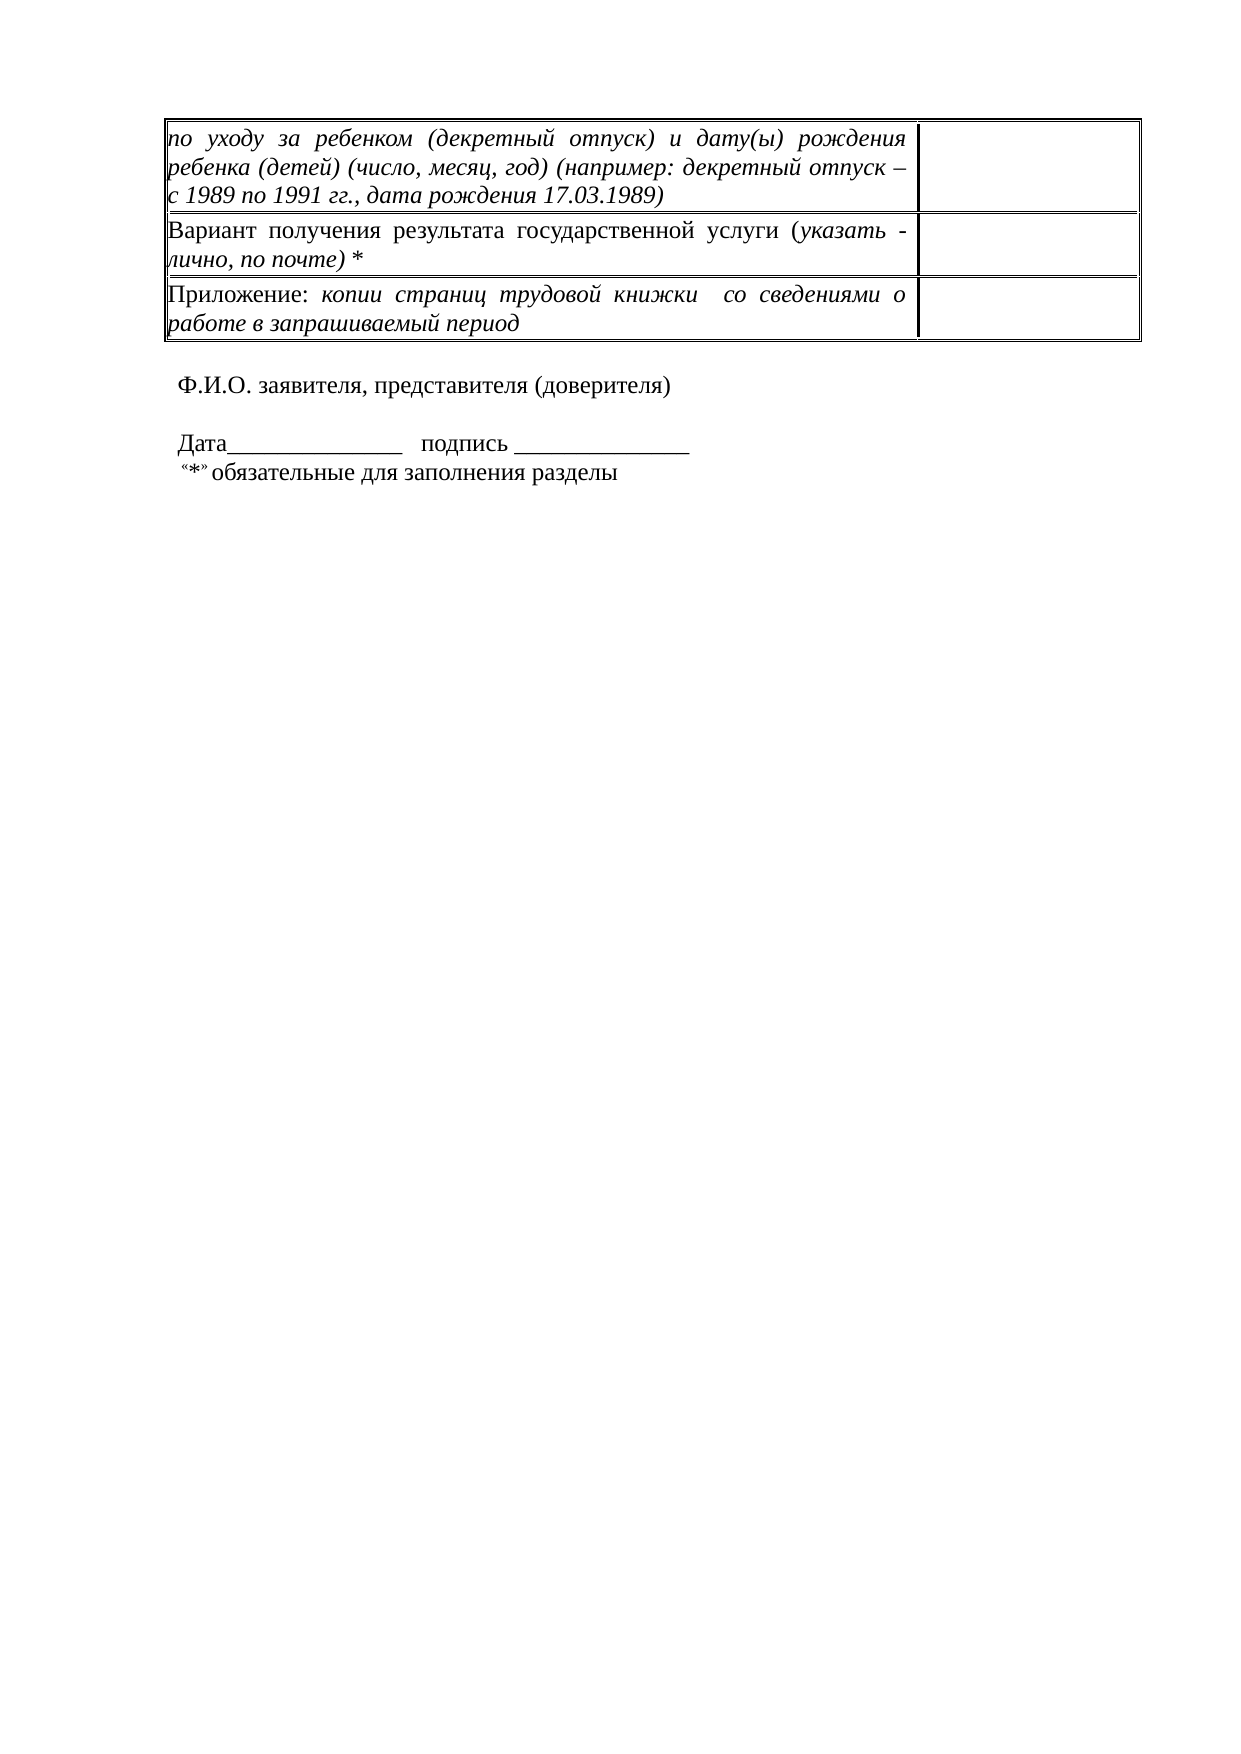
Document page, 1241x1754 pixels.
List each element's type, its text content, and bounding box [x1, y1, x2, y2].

table_cell [918, 275, 1139, 338]
table_cell [918, 211, 1140, 274]
table_cell Вариант получения результата государственной услуги (указать - лично, по почте) * [166, 211, 918, 274]
text «*» обязательные для заполнения разделы [177, 457, 1152, 485]
table_cell [918, 122, 1139, 211]
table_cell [168, 120, 918, 211]
table_cell Приложение: копии страниц трудовой книжки со сведениями о работе в запрашиваемый период [168, 275, 918, 338]
text Ф.И.О. заявителя, представителя (доверителя) [177, 370, 1152, 399]
text Дата______________ подпись ______________ [177, 428, 1152, 457]
